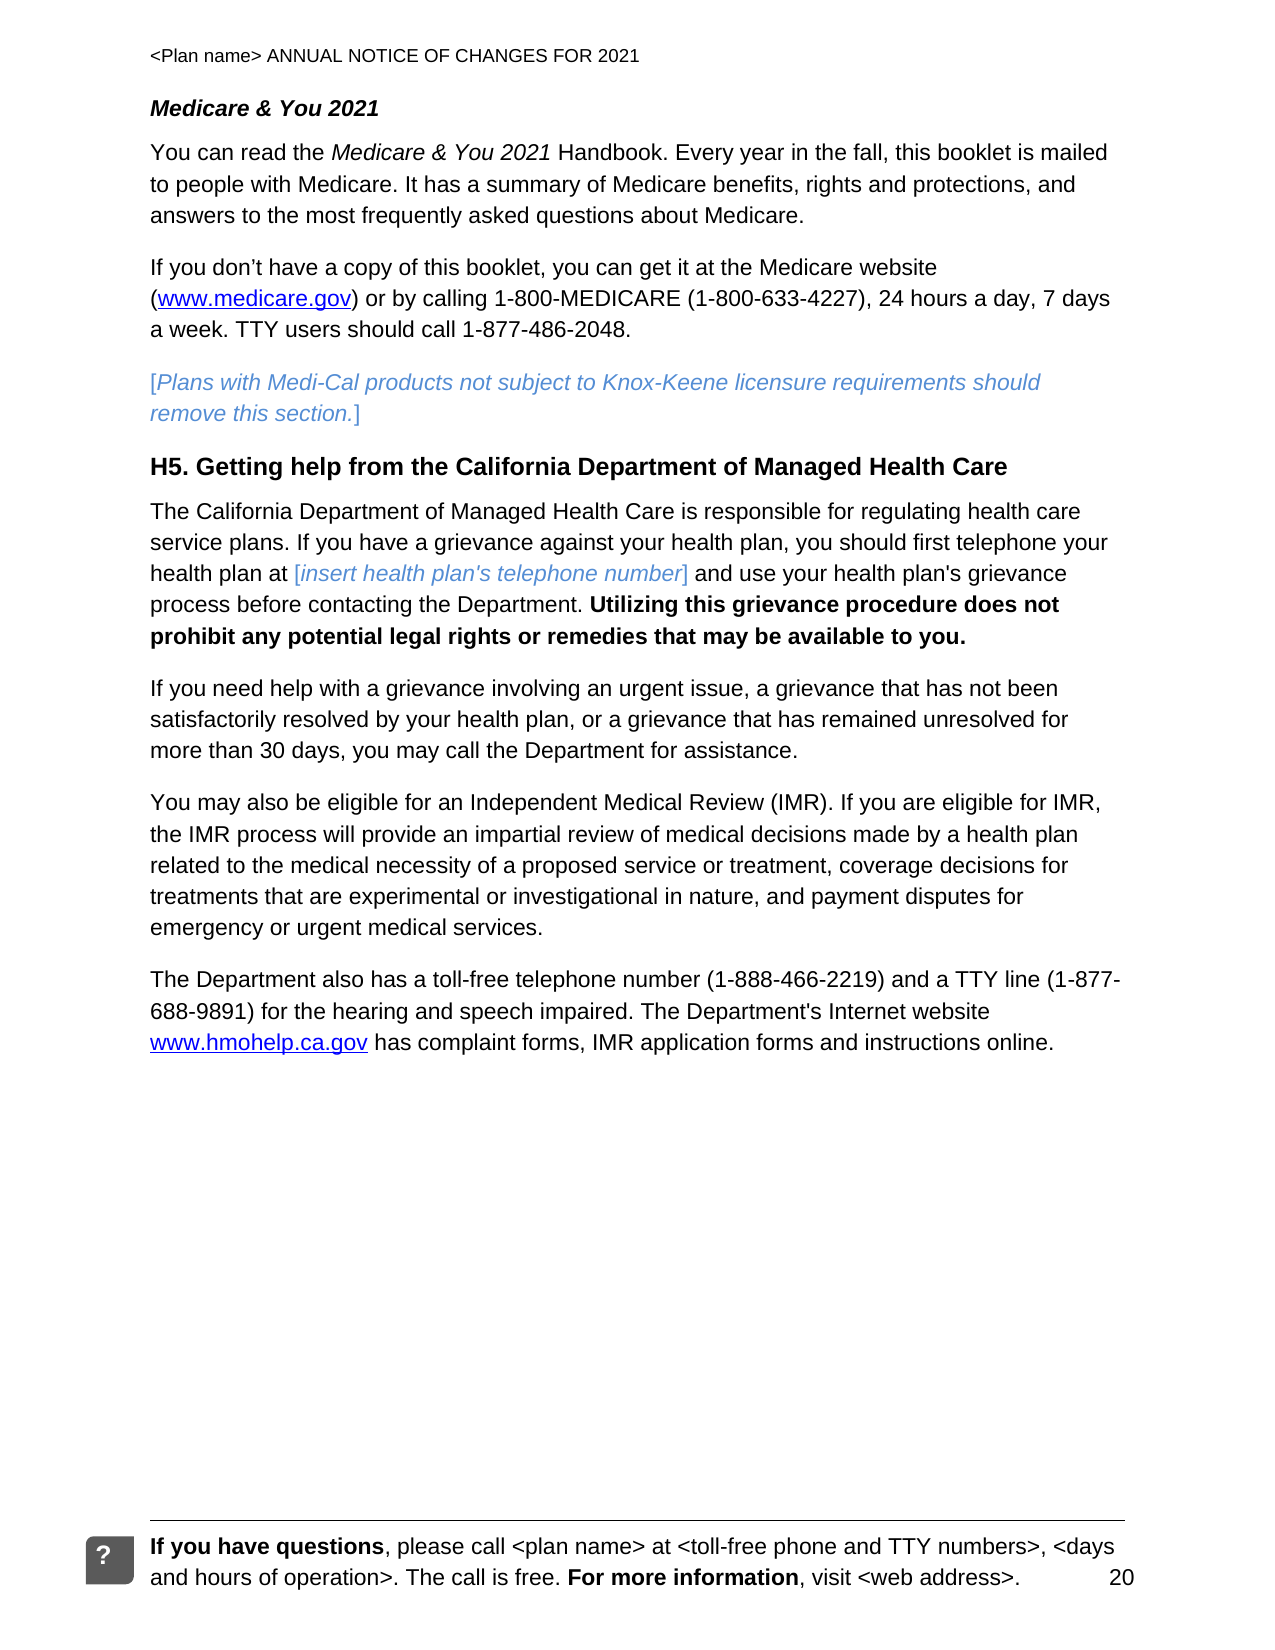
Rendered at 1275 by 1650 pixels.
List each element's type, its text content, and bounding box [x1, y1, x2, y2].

text You can read the Medicare & You 2021 Handbook. Every year in the fall, this booklet is mailed to people with Medicare. It has a summary of Medicare benefits, rights and protections, and answers to the most frequently asked questions about Medicare. [150, 136, 1125, 229]
text [Plans with Medi-Cal products not subject to Knox-Keene licensure requirements should remove this section.] [150, 365, 1125, 427]
text Medicare & You 2021 [150, 90, 1050, 123]
text You may also be eligible for an Independent Medical Review (IMR). If you are eligible for IMR, the IMR process will provide an impartial review of medical decisions made by a health plan related to the medical necessity of a proposed service or treatment, coverage decisions for treatments that are experimental or investigational in nature, and payment disputes for emergency or urgent medical services. [150, 786, 1125, 942]
text The California Department of Managed Health Care is responsible for regulating health care service plans. If you have a grievance against your health plan, you should first telephone your health plan at [insert health plan's telephone number] and use your health plan's grievance process before contacting the Department. Utilizing this grievance procedure does not prohibit any potential legal rights or remedies that may be available to you. [150, 494, 1125, 650]
text If you need help with a grievance involving an urgent issue, a grievance that has not been satisfactorily resolved by your health plan, or a grievance that has remained unresolved for more than 30 days, you may call the Department for assistance. [150, 671, 1125, 765]
subtitle H5. Getting help from the California Department of Managed Health Care [150, 448, 1050, 482]
text The Department also has a toll-free telephone number (1-888-466-2219) and a TTY line (1-877-688-9891) for the hearing and speech impaired. The Department's Internet website www.hmohelp.ca.gov has complaint forms, IMR application forms and instructions online. [150, 963, 1125, 1057]
text If you don’t have a copy of this booklet, you can get it at the Medicare website (www.medicare.gov) or by calling 1-800-MEDICARE (1-800-633-4227), 24 hours a day, 7 days a week. TTY users should call 1-877-486-2048. [150, 250, 1125, 344]
